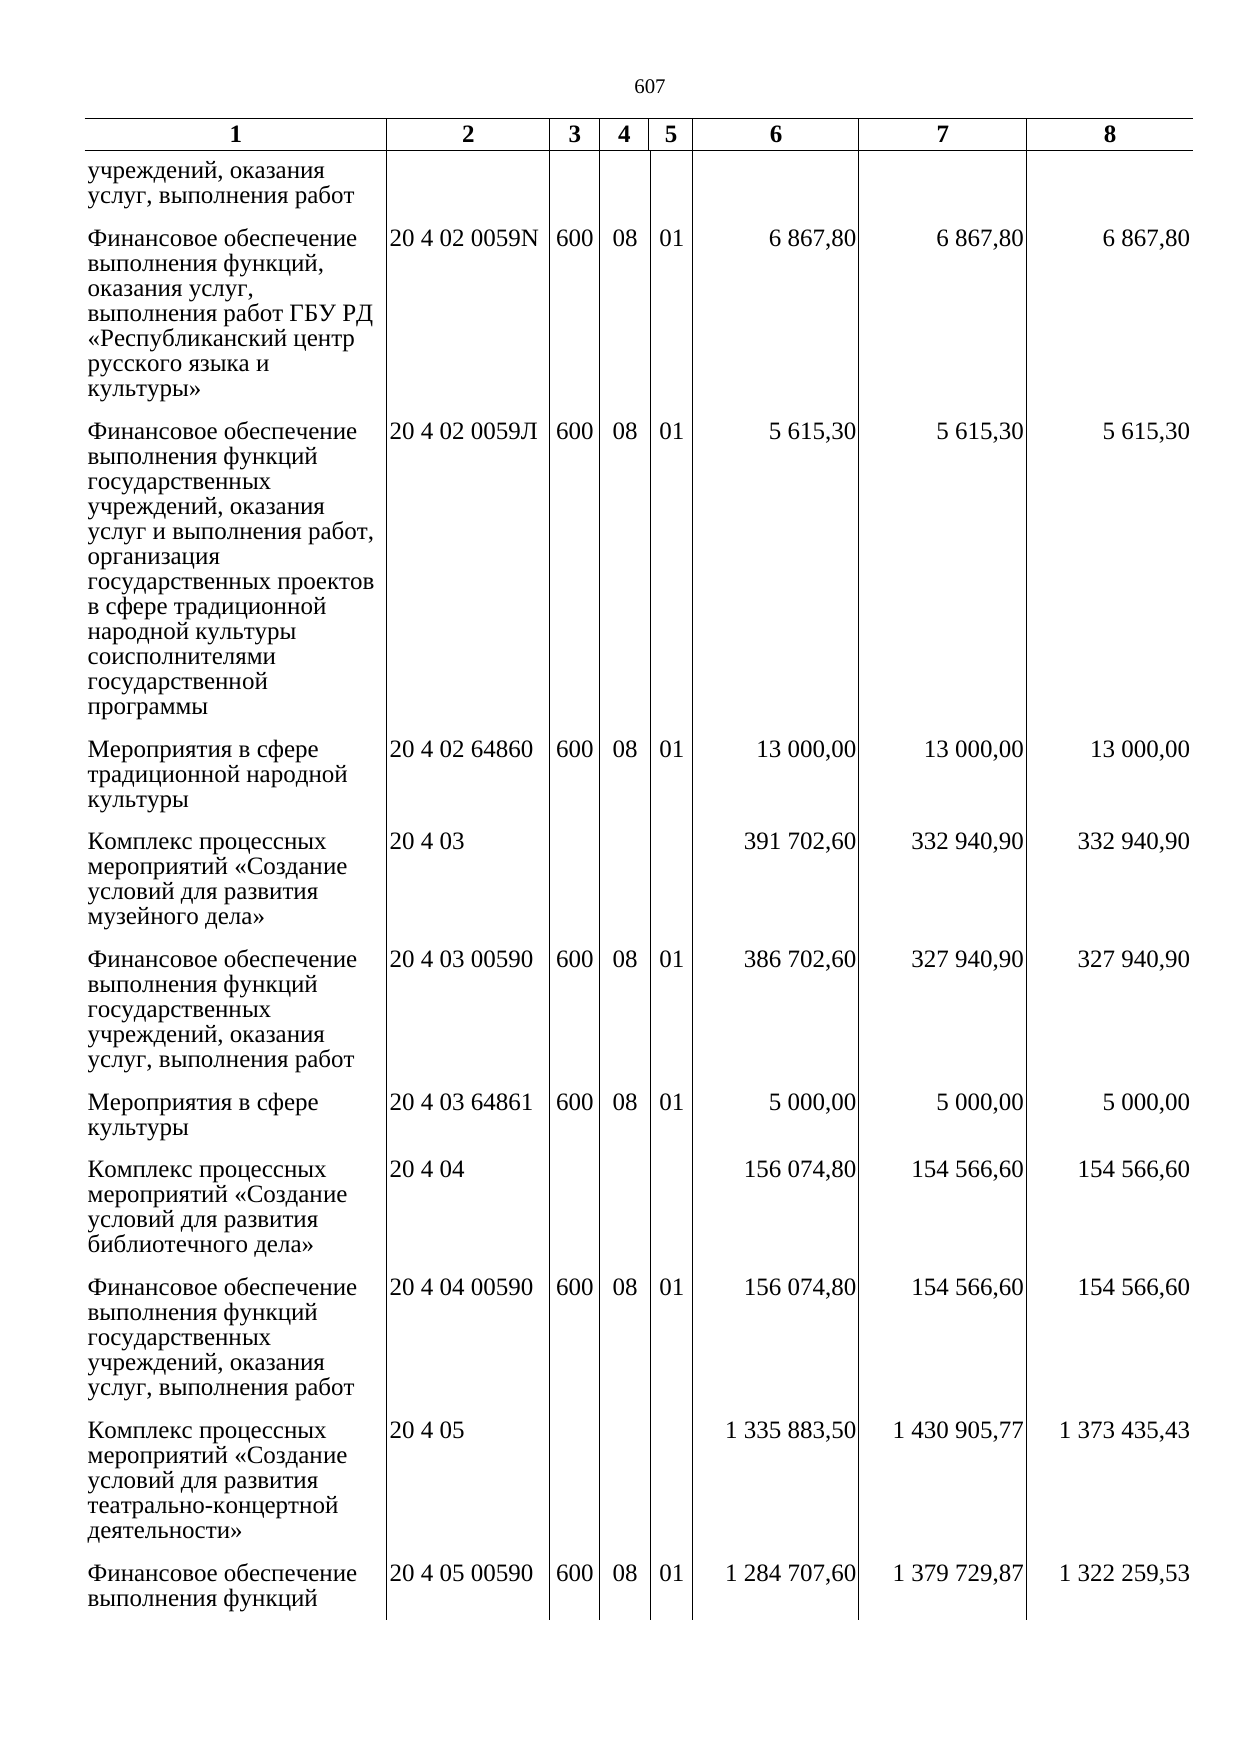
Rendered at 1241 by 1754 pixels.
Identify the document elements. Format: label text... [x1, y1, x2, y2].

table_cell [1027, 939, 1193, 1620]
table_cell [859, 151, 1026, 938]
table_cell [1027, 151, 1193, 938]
table_header 3 [550, 119, 599, 150]
table_header 7 [859, 119, 1026, 150]
table_header 4 [600, 119, 648, 150]
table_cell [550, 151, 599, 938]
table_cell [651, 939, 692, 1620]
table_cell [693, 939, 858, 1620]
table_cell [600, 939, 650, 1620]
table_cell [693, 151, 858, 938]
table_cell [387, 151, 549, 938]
table_header 1 [85, 119, 386, 150]
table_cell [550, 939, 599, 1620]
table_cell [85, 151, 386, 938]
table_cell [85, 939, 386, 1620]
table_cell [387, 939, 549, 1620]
table_header 8 [1027, 119, 1193, 150]
table_header 5 [649, 119, 692, 150]
table_header 2 [387, 119, 549, 150]
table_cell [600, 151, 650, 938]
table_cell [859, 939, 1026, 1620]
table_header 6 [693, 119, 858, 150]
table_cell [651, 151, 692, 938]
